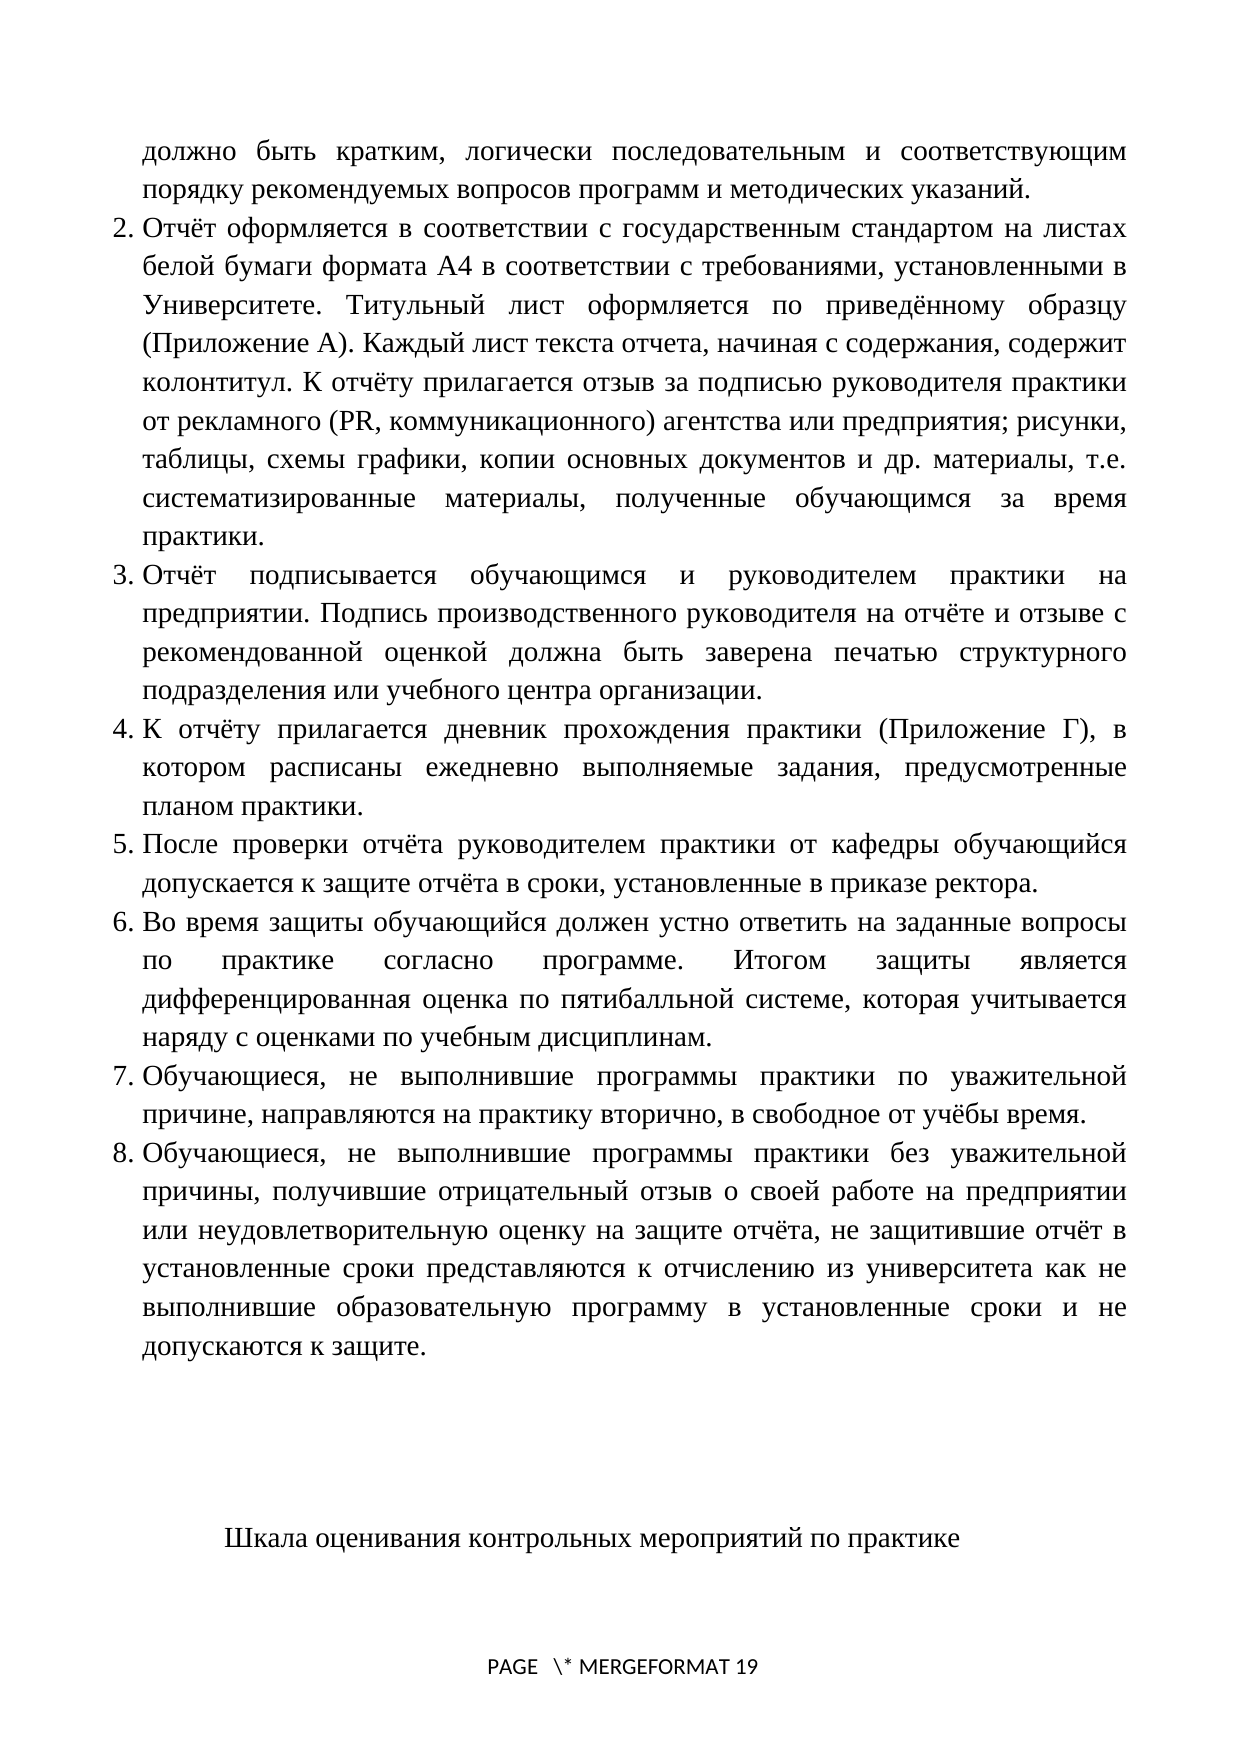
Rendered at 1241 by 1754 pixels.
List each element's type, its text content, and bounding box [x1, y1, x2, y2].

list После проверки отчёта руководителем практики от кафедры обучающийся допускается к защите отчёта в сроки, установленные в приказе ректора. [112, 827, 1128, 899]
list Обучающиеся, не выполнившие программы практики без уважительной причины, получившие отрицательный отзыв о своей работе на предприятии или неудовлетворительную оценку на защите отчёта, не защитившие отчёт в установленные сроки представляются к отчислению из университета как не выполнившие образовательную программу в установленные сроки и не допускаются к защите. [112, 1135, 1128, 1361]
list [112, 133, 1128, 205]
list Обучающиеся, не выполнившие программы практики по уважительной причине, направляются на практику вторично, в свободное от учёбы время. [112, 1058, 1128, 1130]
list Шкала оценивания контрольных мероприятий по практике [224, 1520, 1128, 1554]
list Отчёт оформляется в соответствии с государственным стандартом на листах белой бумаги формата А4 в соответствии с требованиями, установленными в Университете. Титульный лист оформляется по приведённому образцу (Приложение А). Каждый лист текста отчета, начиная с содержания, содержит колонтитул. К отчёту прилагается отзыв за подписью руководителя практики от рекламного (PR, коммуникационного) агентства или предприятия; рисунки, таблицы, схемы графики, копии основных документов и др. материалы, т.е. систематизированные материалы, полученные обучающимся за время практики. [112, 210, 1128, 552]
list К отчёту прилагается дневник прохождения практики (Приложение Г), в котором расписаны ежедневно выполняемые задания, предусмотренные планом практики. [112, 711, 1128, 822]
list Во время защиты обучающийся должен устно ответить на заданные вопросы по практике согласно программе. Итогом защиты является дифференцированная оценка по пятибалльной системе, которая учитывается наряду с оценками по учебным дисциплинам. [112, 904, 1128, 1053]
list Отчёт подписывается обучающимся и руководителем практики на предприятии. Подпись производственного руководителя на отчёте и отзыве с рекомендованной оценкой должна быть заверена печатью структурного подразделения или учебного центра организации. [112, 557, 1128, 706]
